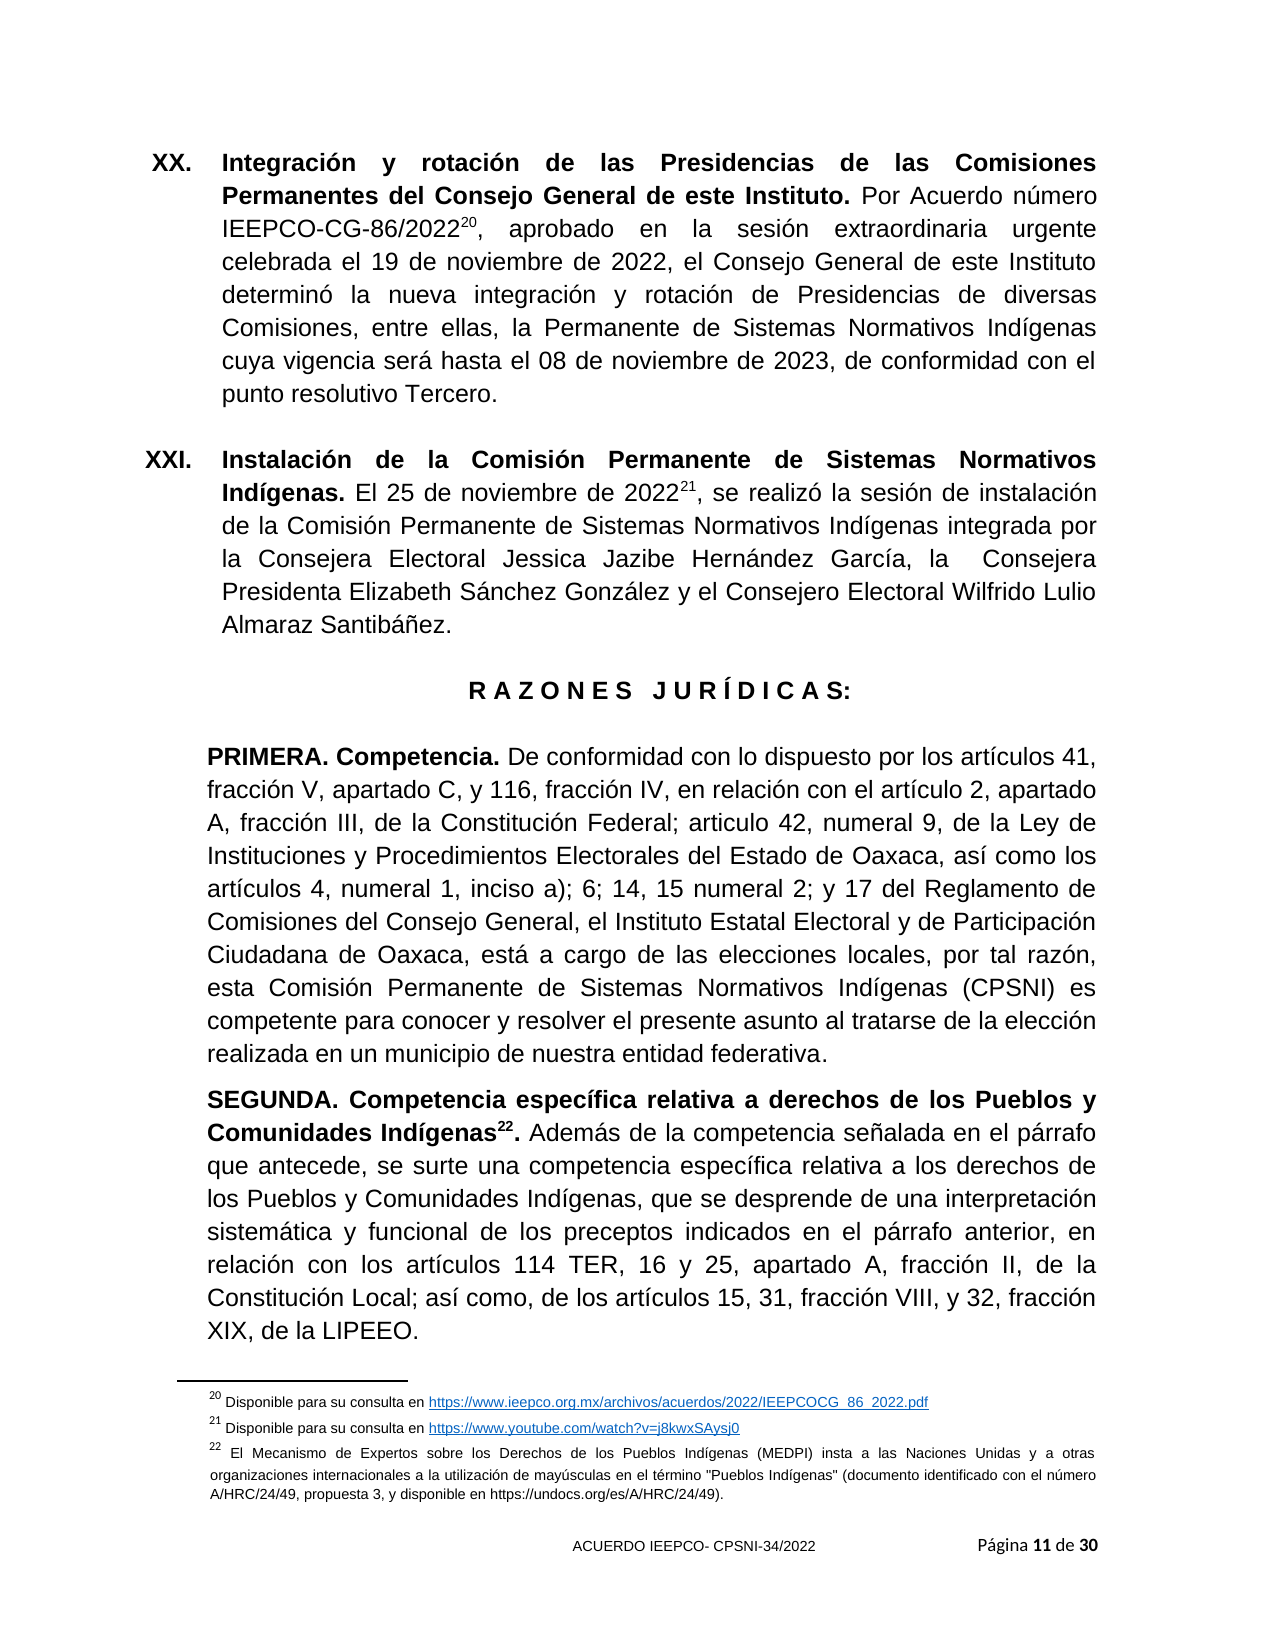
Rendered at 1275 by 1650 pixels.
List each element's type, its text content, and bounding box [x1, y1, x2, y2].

text PRIMERA. Competencia. De conformidad con lo dispuesto por los artículos 41, fracción V, apartado C, y 116, fracción IV, en relación con el artículo 2, apartado A, fracción III, de la Constitución Federal; articulo 42, numeral 9, de la Ley de Instituciones y Procedimientos Electorales del Estado de Oaxaca, así como los artículos 4, numeral 1, inciso a); 6; 14, 15 numeral 2; y 17 del Reglamento de Comisiones del Consejo General, el Instituto Estatal Electoral y de Participación Ciudadana de Oaxaca, está a cargo de las elecciones locales, por tal razón, esta Comisión Permanente de Sistemas Normativos Indígenas (CPSNI) es competente para conocer y resolver el presente asunto al tratarse de la elección realizada en un municipio de nuestra entidad federativa. [207, 742, 1098, 1068]
text SEGUNDA. Competencia específica relativa a derechos de los Pueblos y Comunidades Indígenas. Además de la competencia señalada en el párrafo que antecede, se surte una competencia específica relativa a los derechos de los Pueblos y Comunidades Indígenas, que se desprende de una interpretación sistemática y funcional de los preceptos indicados en el párrafo anterior, en relación con los artículos 114 TER, 16 y 25, apartado A, fracción II, de la Constitución Local; así como, de los artículos 15, 31, fracción VIII, y 32, fracción XIX, de la LIPEEO. [207, 1085, 1098, 1345]
list Instalación de la Comisión Permanente de Sistemas Normativos Indígenas. El 25 de noviembre de 2022, se realizó la sesión de instalación de la Comisión Permanente de Sistemas Normativos Indígenas integrada por la Consejera Electoral Jessica Jazibe Hernández García, la Consejera Presidenta Elizabeth Sánchez González y el Consejero Electoral Wilfrido Lulio Almaraz Santibáñez. [192, 445, 1098, 639]
list R A Z O N E S J U R Í D I C A S: [222, 676, 1098, 705]
list Integración y rotación de las Presidencias de las Comisiones Permanentes del Consejo General de este Instituto. Por Acuerdo número IEEPCO-CG-86/2022, aprobado en la sesión extraordinaria urgente celebrada el 19 de noviembre de 2022, el Consejo General de este Instituto determinó la nueva integración y rotación de Presidencias de diversas Comisiones, entre ellas, la Permanente de Sistemas Normativos Indígenas cuya vigencia será hasta el 08 de noviembre de 2023, de conformidad con el punto resolutivo Tercero. [192, 148, 1098, 408]
